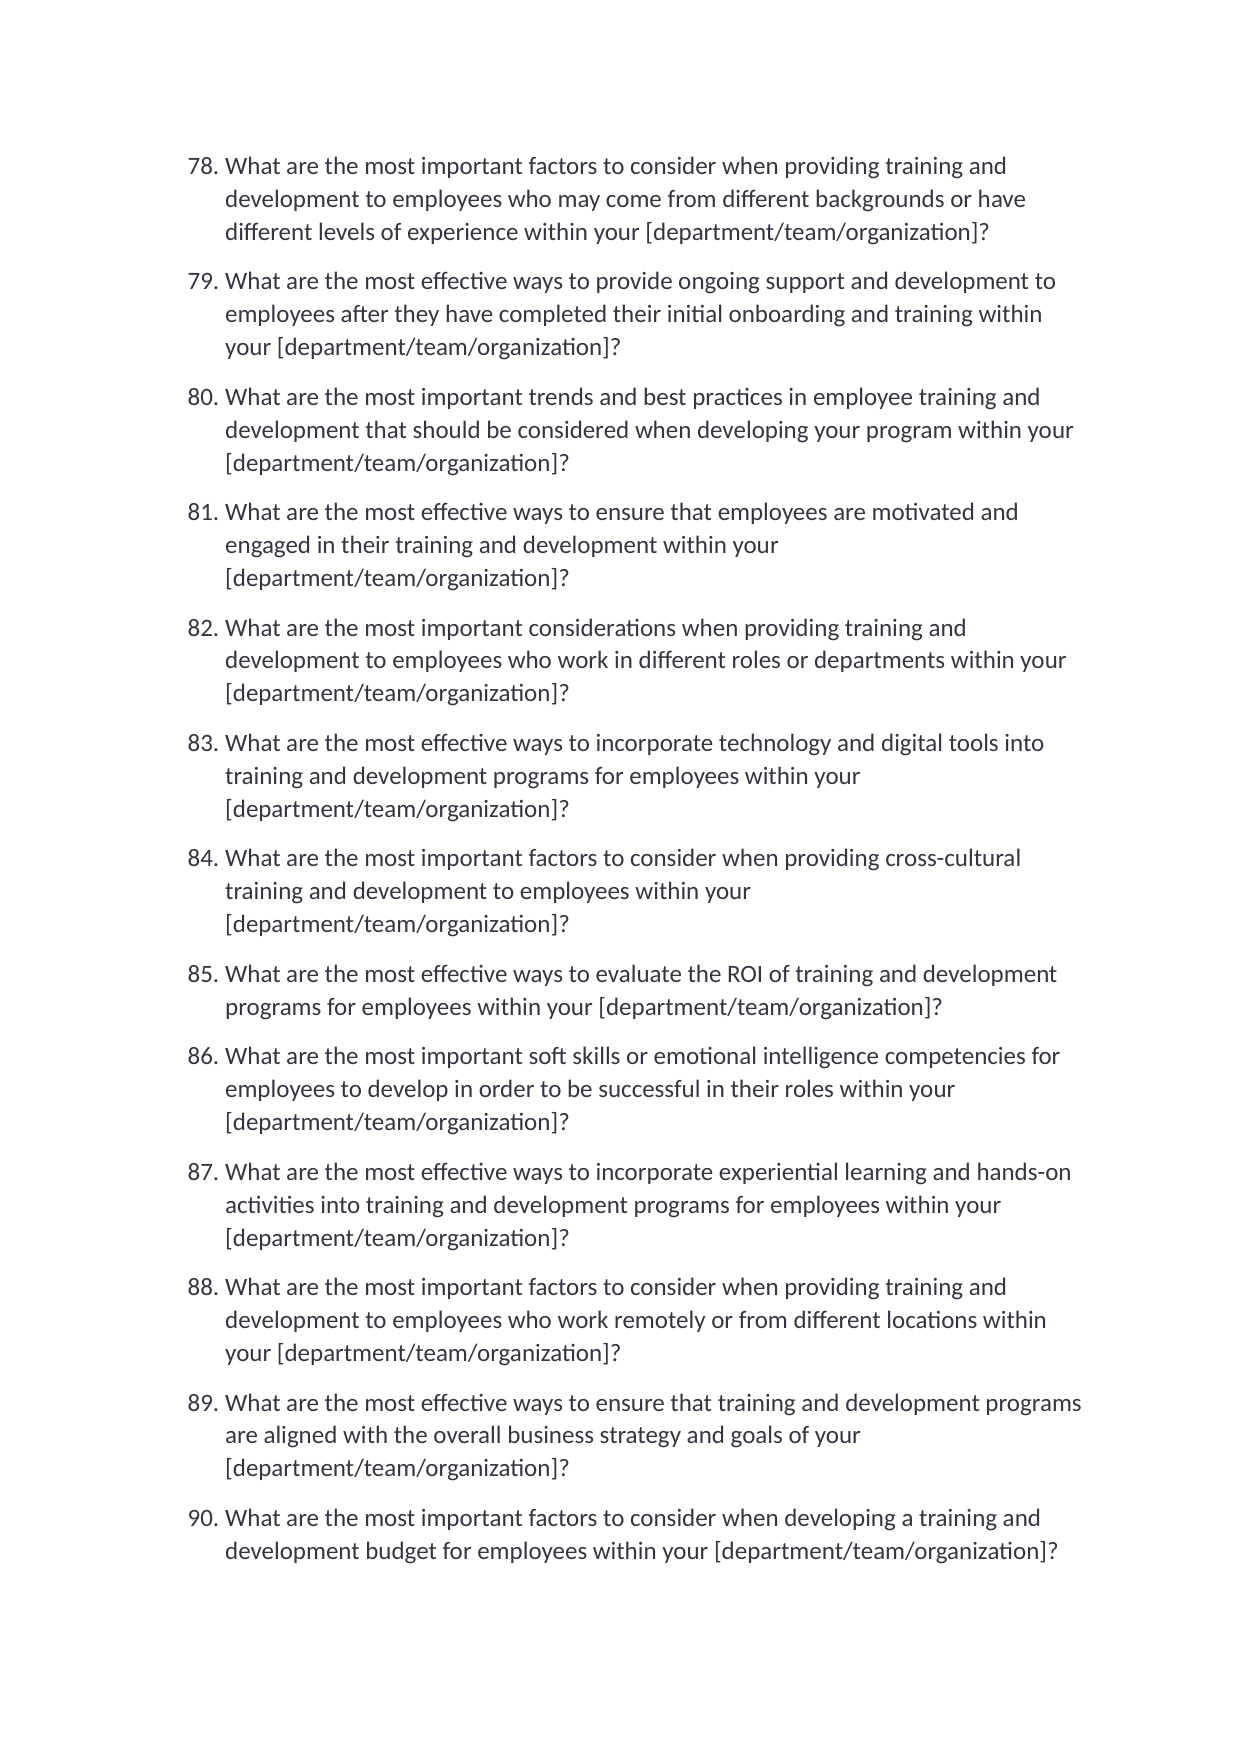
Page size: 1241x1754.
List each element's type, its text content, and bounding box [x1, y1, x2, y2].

list What are the most effective ways to ensure that training and development programs are aligned with the overall business strategy and goals of your [department/team/organization]? [187, 1387, 1090, 1483]
list What are the most effective ways to incorporate technology and digital tools into training and development programs for employees within your [department/team/organization]? [187, 727, 1090, 823]
list What are the most effective ways to incorporate experiential learning and hands-on activities into training and development programs for employees within your [department/team/organization]? [187, 1156, 1090, 1252]
list What are the most effective ways to ensure that employees are motivated and engaged in their training and development within your [department/team/organization]? [187, 496, 1090, 593]
list What are the most important factors to consider when providing cross-cultural training and development to employees within your [department/team/organization]? [187, 842, 1090, 939]
list What are the most important factors to consider when providing training and development to employees who may come from different backgrounds or have different levels of experience within your [department/team/organization]? [187, 150, 1090, 246]
list What are the most effective ways to evaluate the ROI of training and development programs for employees within your [department/team/organization]? [187, 958, 1090, 1021]
list What are the most important factors to consider when providing training and development to employees who work remotely or from different locations within your [department/team/organization]? [187, 1271, 1090, 1368]
list What are the most important considerations when providing training and development to employees who work in different roles or departments within your [department/team/organization]? [187, 612, 1090, 708]
list What are the most effective ways to provide ongoing support and development to employees after they have completed their initial onboarding and training within your [department/team/organization]? [187, 265, 1090, 362]
list What are the most important trends and best practices in employee training and development that should be considered when developing your program within your [department/team/organization]? [187, 381, 1090, 477]
list What are the most important factors to consider when developing a training and development budget for employees within your [department/team/organization]? [187, 1502, 1090, 1566]
list What are the most important soft skills or emotional intelligence competencies for employees to develop in order to be successful in their roles within your [department/team/organization]? [187, 1040, 1090, 1137]
